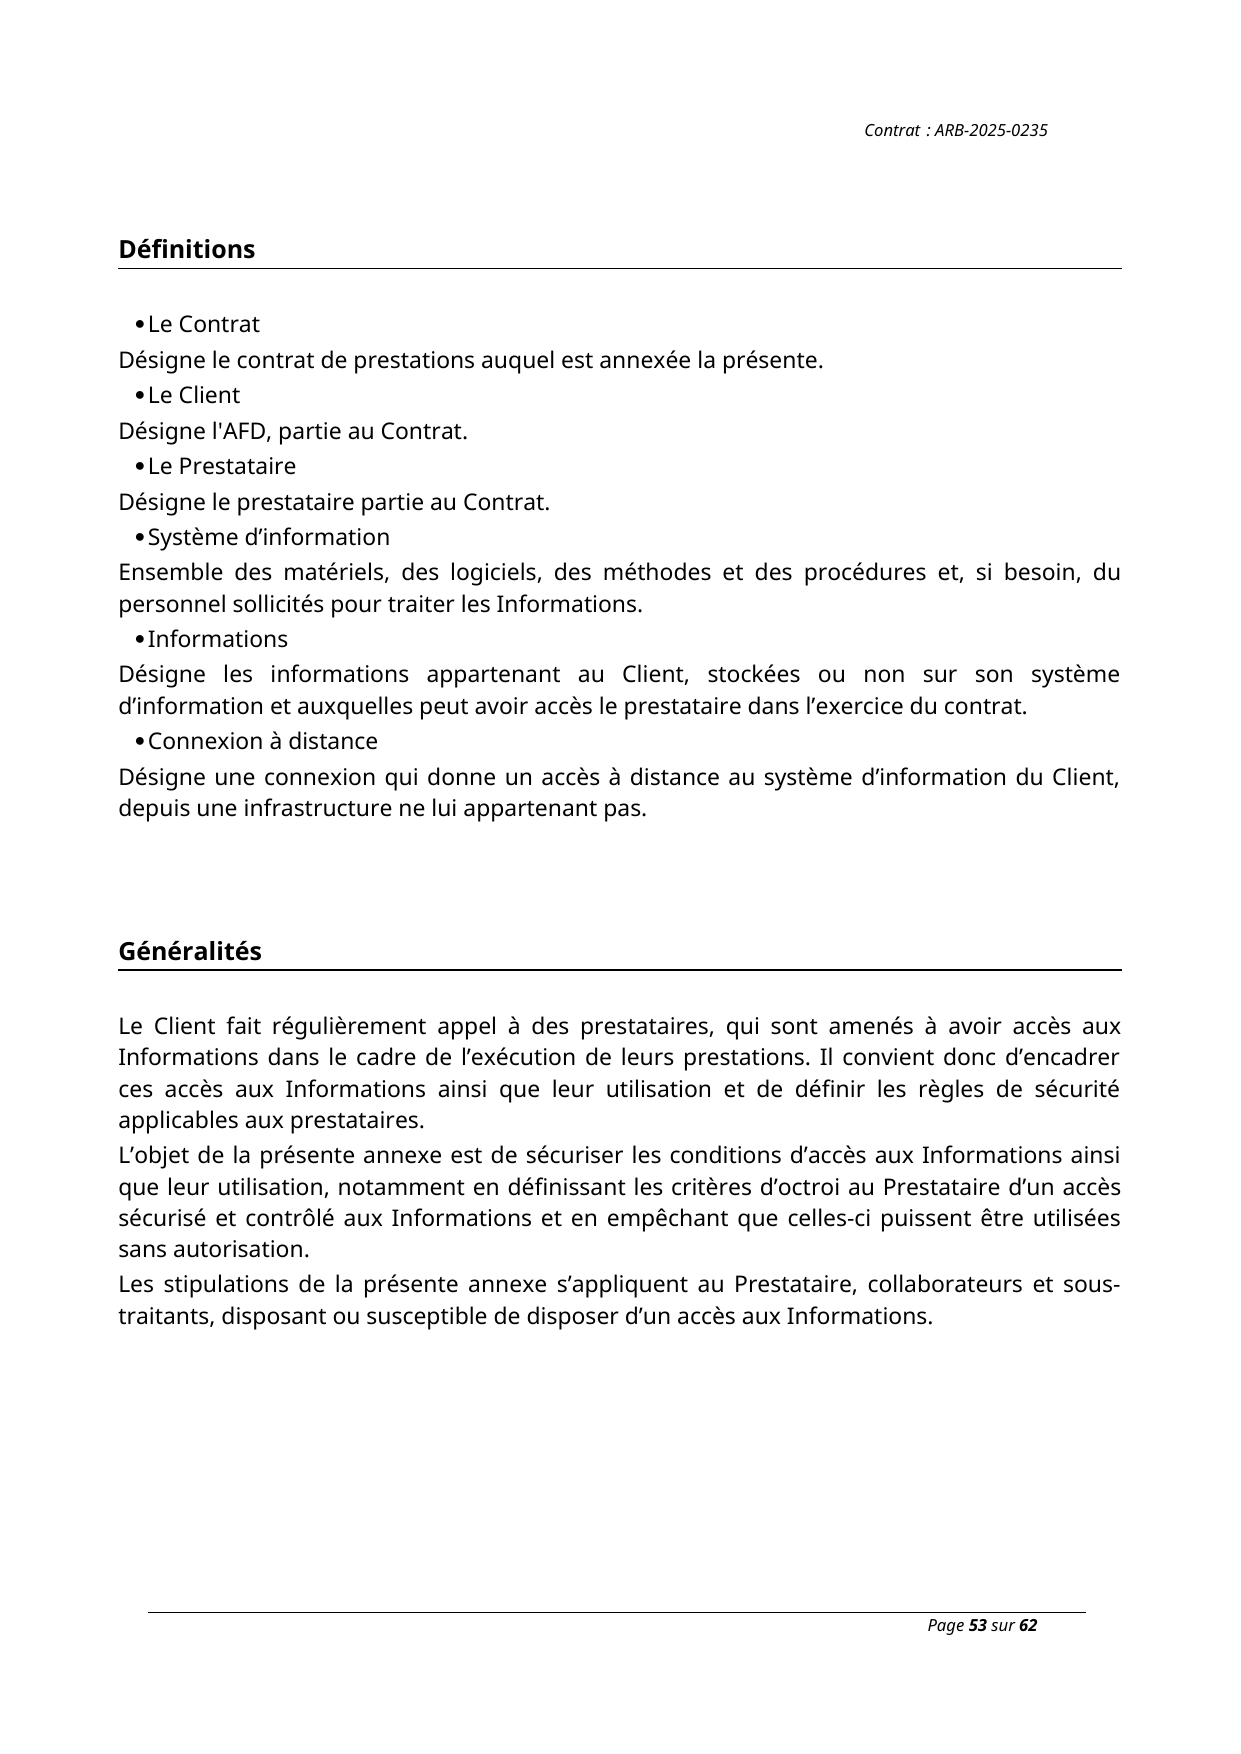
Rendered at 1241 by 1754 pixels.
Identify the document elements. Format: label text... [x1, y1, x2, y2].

text L’objet de la présente annexe est de sécuriser les conditions d’accès aux Informations ainsi que leur utilisation, notamment en définissant les critères d’octroi au Prestataire d’un accès sécurisé et contrôlé aux Informations et en empêchant que celles-ci puissent être utilisées sans autorisation. [118, 1139, 1122, 1264]
text Désigne l'AFD, partie au Contrat. [118, 414, 1122, 446]
text Généralités [118, 933, 1122, 969]
list Le Client [136, 379, 1122, 410]
text Désigne le contrat de prestations auquel est annexée la présente. [118, 344, 1122, 375]
text Définitions [118, 232, 1122, 268]
text Le Client fait régulièrement appel à des prestataires, qui sont amenés à avoir accès aux Informations dans le cadre de l’exécution de leurs prestations. Il convient donc d’encadrer ces accès aux Informations ainsi que leur utilisation et de définir les règles de sécurité applicables aux prestataires. [118, 1010, 1122, 1135]
text Désigne le prestataire partie au Contrat. [118, 485, 1122, 517]
text Désigne les informations appartenant au Client, stockées ou non sur son système d’information et auxquelles peut avoir accès le prestataire dans l’exercice du contrat. [118, 658, 1122, 721]
list Le Prestataire [136, 450, 1122, 481]
list Informations [136, 623, 1122, 654]
list Système d’information [136, 521, 1122, 552]
text Désigne une connexion qui donne un accès à distance au système d’information du Client, depuis une infrastructure ne lui appartenant pas. [118, 760, 1122, 823]
list Connexion à distance [136, 725, 1122, 756]
list Le Contrat [136, 308, 1122, 339]
text Ensemble des matériels, des logiciels, des méthodes et des procédures et, si besoin, du personnel sollicités pour traiter les Informations. [118, 556, 1122, 619]
text Les stipulations de la présente annexe s’appliquent au Prestataire, collaborateurs et sous-traitants, disposant ou susceptible de disposer d’un accès aux Informations. [118, 1268, 1122, 1331]
